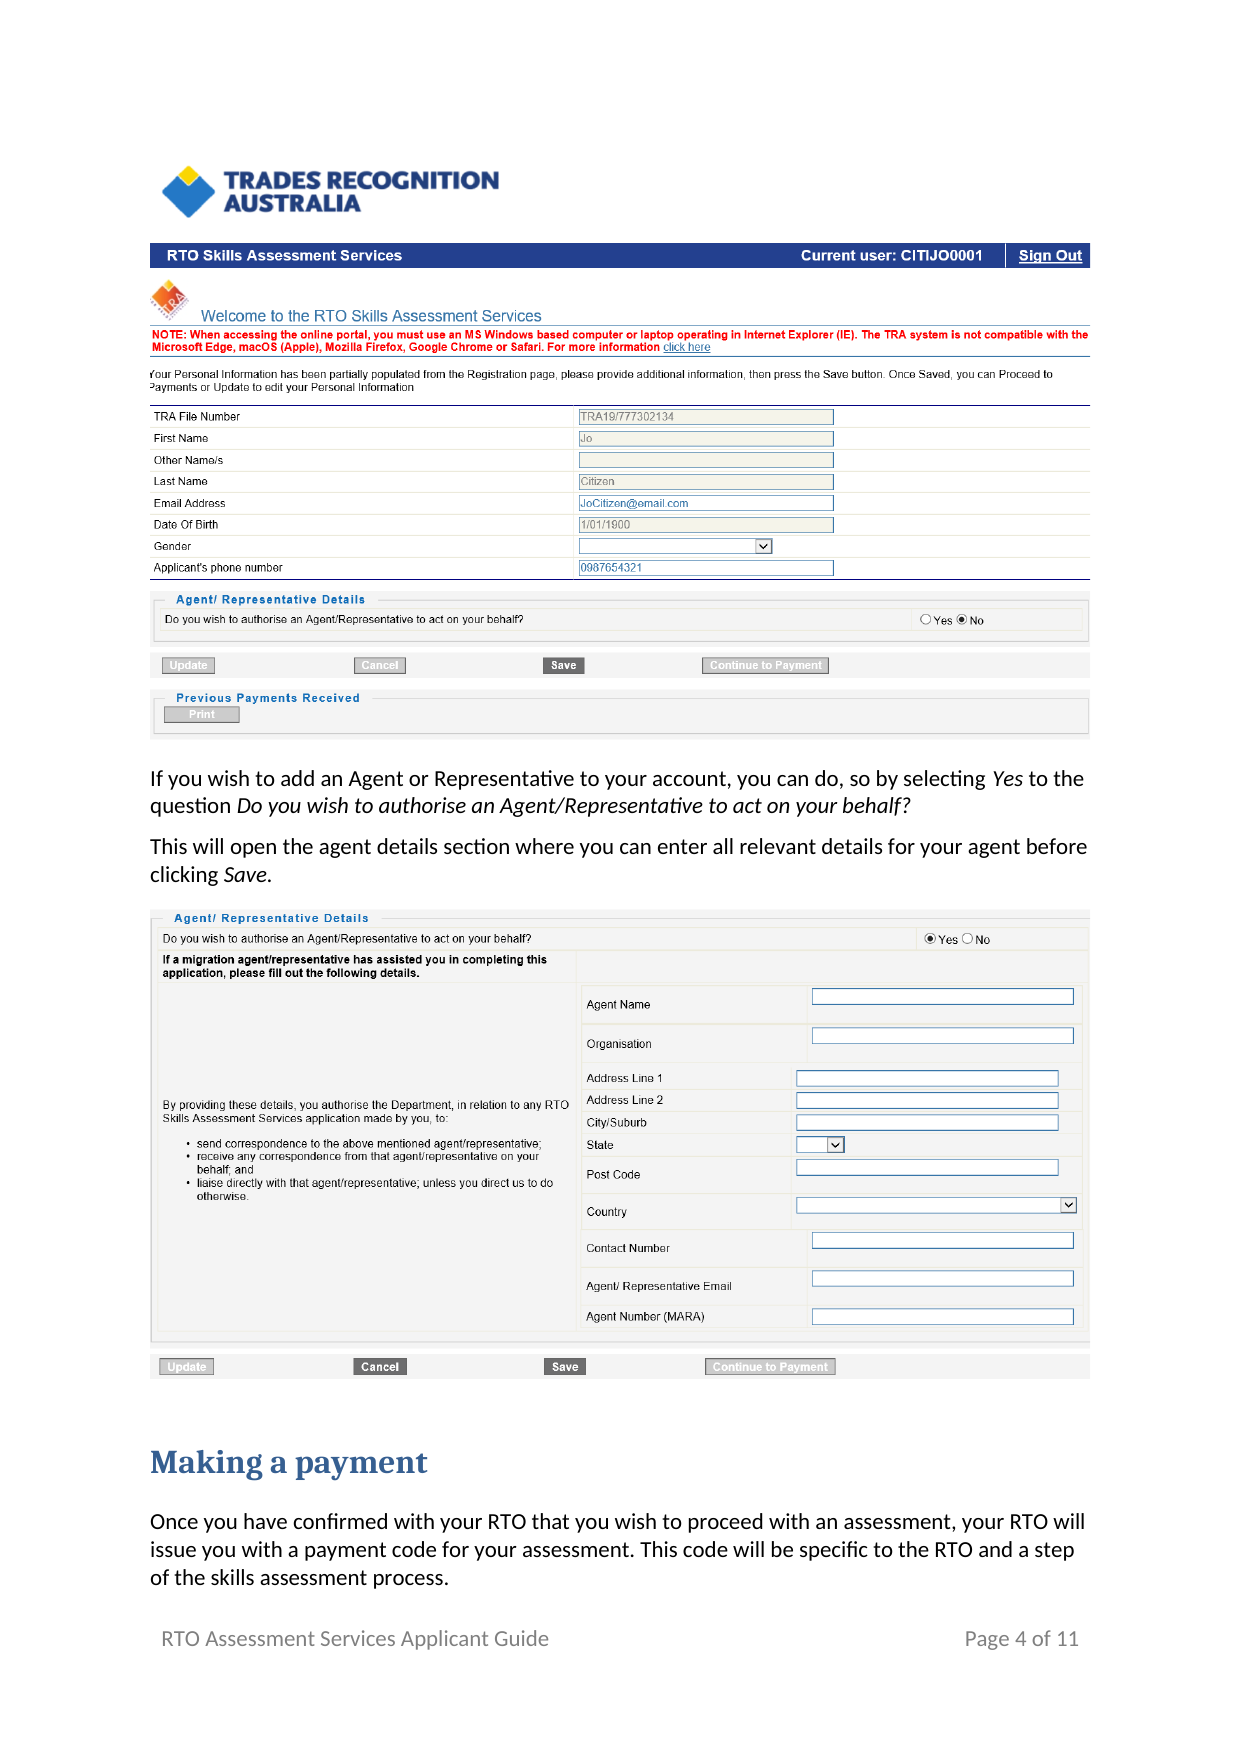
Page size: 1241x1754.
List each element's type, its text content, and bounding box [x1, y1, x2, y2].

picture [150, 150, 1091, 752]
text Once you have confirmed with your RTO that you wish to proceed with an assessment, your RTO will issue you with a payment code for your assessment. This code will be specific to the RTO and a step of the skills assessment process. [150, 1507, 1090, 1591]
picture [150, 900, 1091, 1379]
subtitle Making a payment [150, 1444, 1090, 1482]
text If you wish to add an Agent or Representative to your account, you can do, so by selecting Yes to the question Do you wish to authorise an Agent/Representative to act on your behalf? [150, 764, 1090, 820]
text This will open the agent details section where you can enter all relevant details for your agent before clicking Save. [150, 832, 1090, 888]
